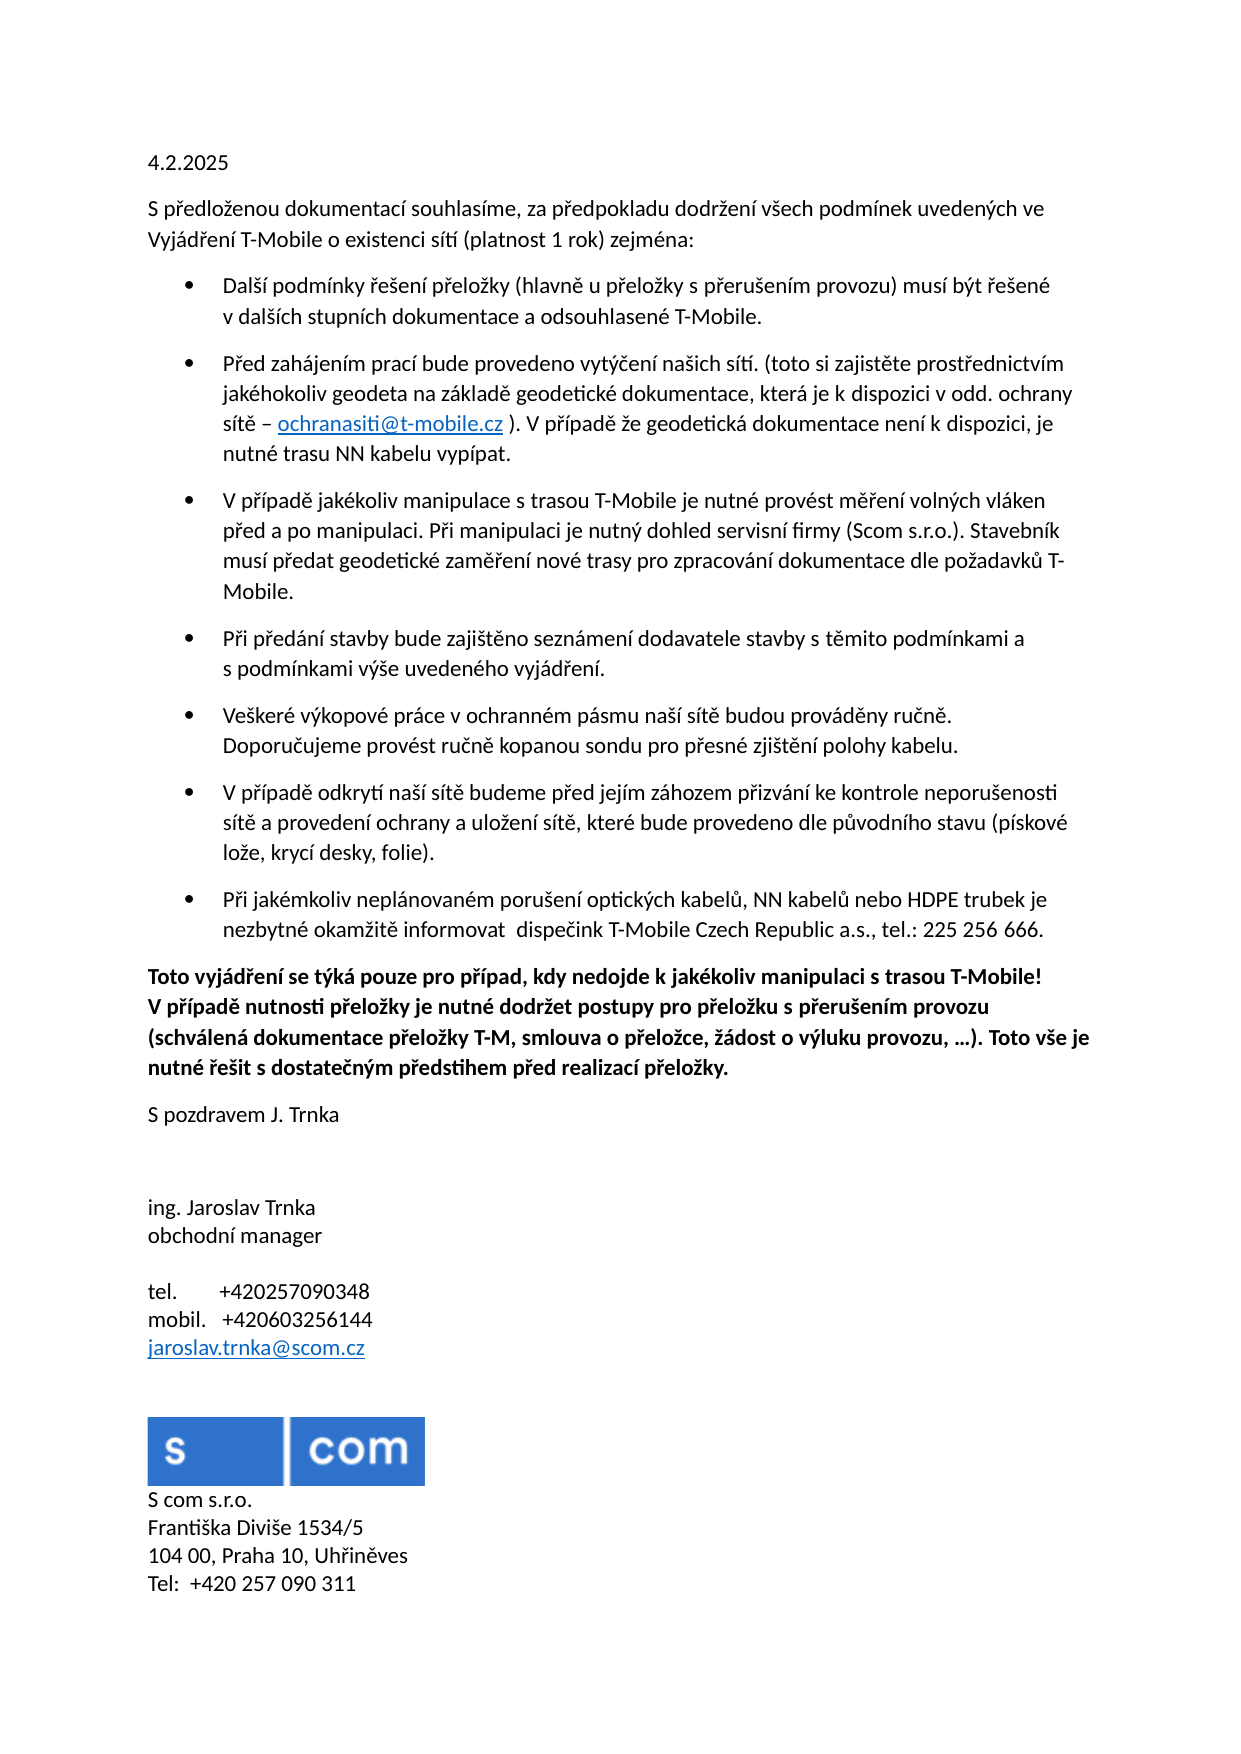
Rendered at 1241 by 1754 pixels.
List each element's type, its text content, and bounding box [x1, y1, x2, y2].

text Toto vyjádření se týká pouze pro případ, kdy nedojde k jakékoliv manipulaci s trasou T-Mobile! V případě nutnosti přeložky je nutné dodržet postupy pro přeložku s přerušením provozu (schválená dokumentace přeložky T-M, smlouva o přeložce, žádost o výluku provozu, …). Toto vše je nutné řešit s dostatečným předstihem před realizací přeložky. [148, 962, 1093, 1081]
text S předloženou dokumentací souhlasíme, za předpokladu dodržení všech podmínek uvedených ve Vyjádření T-Mobile o existenci sítí (platnost 1 rok) zejména: [148, 194, 1093, 253]
text 104 00, Praha 10, Uhřiněves [148, 1541, 1093, 1569]
picture [147, 1417, 425, 1486]
text tel. +420257090348 [148, 1277, 1093, 1306]
text Tel: +420 257 090 311 [148, 1569, 1093, 1597]
text Františka Diviše 1534/5 [148, 1513, 1093, 1541]
text jaroslav.trnka@scom.cz [148, 1333, 1093, 1362]
list Další podmínky řešení přeložky (hlavně u přeložky s přerušením provozu) musí být řešené v dalších stupních dokumentace a odsouhlasené T-Mobile. [185, 272, 1093, 330]
list V případě jakékoliv manipulace s trasou T-Mobile je nutné provést měření volných vláken před a po manipulaci. Při manipulaci je nutný dohled servisní firmy (Scom s.r.o.). Stavebník musí předat geodetické zaměření nové trasy pro zpracování dokumentace dle požadavků T-Mobile. [185, 486, 1093, 605]
list Veškeré výkopové práce v ochranném pásmu naší sítě budou prováděny ručně. Doporučujeme provést ručně kopanou sondu pro přesné zjištění polohy kabelu. [185, 701, 1093, 759]
list Před zahájením prací bude provedeno vytýčení našich sítí. (toto si zajistěte prostřednictvím jakéhokoliv geodeta na základě geodetické dokumentace, která je k dispozici v odd. ochrany sítě – ochranasiti@t-mobile.cz ). V případě že geodetická dokumentace není k dispozici, je nutné trasu NN kabelu vypípat. [185, 349, 1093, 467]
text S com s.r.o. [148, 1485, 1093, 1513]
text S pozdravem J. Trnka [148, 1100, 1093, 1128]
text 4.2.2025 [148, 148, 1093, 176]
text ing. Jaroslav Trnka [148, 1193, 1093, 1221]
text obchodní manager [148, 1221, 1093, 1249]
list Při jakémkoliv neplánovaném porušení optických kabelů, NN kabelů nebo HDPE trubek je nezbytné okamžitě informovat dispečink T-Mobile Czech Republic a.s., tel.: 225 256 666. [185, 885, 1093, 943]
text mobil. +420603256144 [148, 1306, 1093, 1333]
list Při předání stavby bude zajištěno seznámení dodavatele stavby s těmito podmínkami a s podmínkami výše uvedeného vyjádření. [185, 624, 1093, 682]
list V případě odkrytí naší sítě budeme před jejím záhozem přizvání ke kontrole neporušenosti sítě a provedení ochrany a uložení sítě, které bude provedeno dle původního stavu (pískové lože, krycí desky, folie). [185, 778, 1093, 866]
